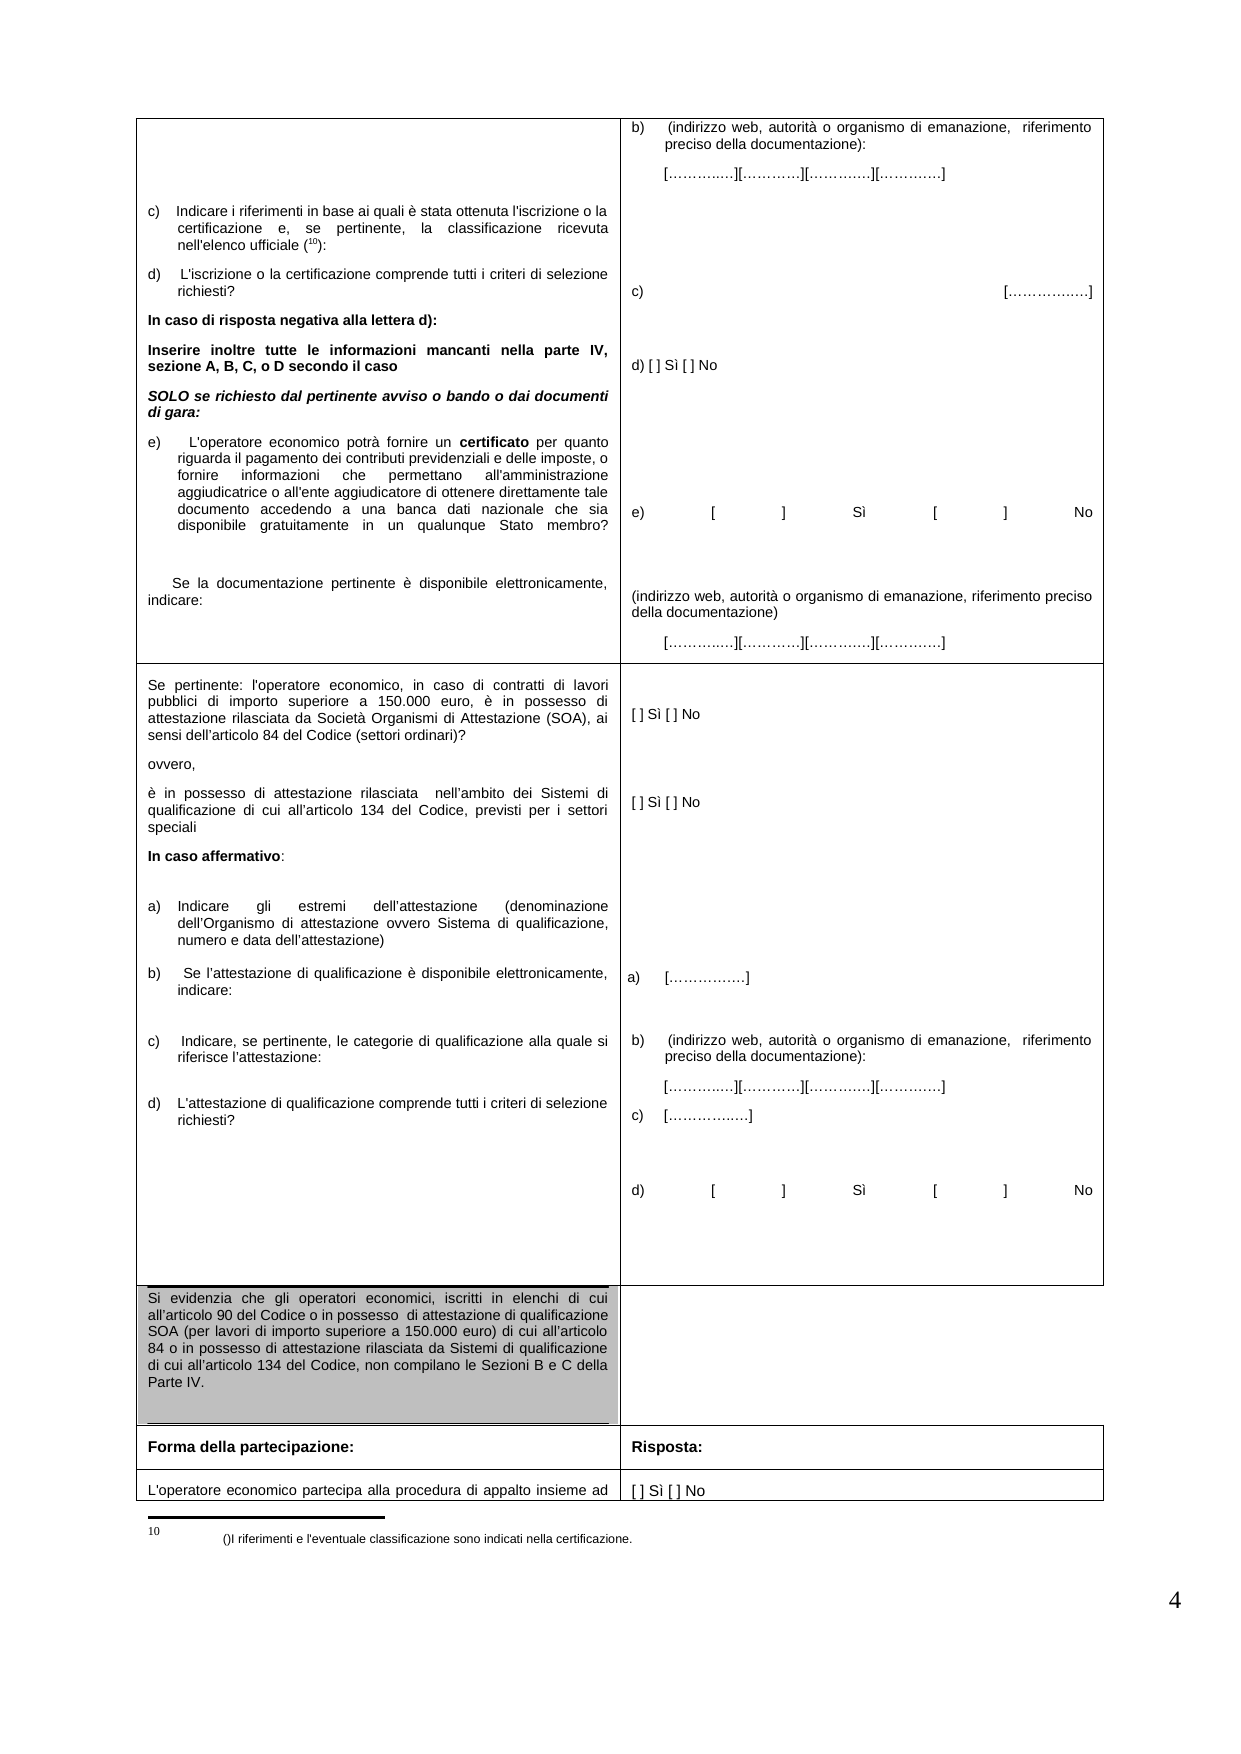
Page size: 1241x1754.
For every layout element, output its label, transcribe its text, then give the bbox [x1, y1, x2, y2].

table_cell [137, 1470, 620, 1500]
table_cell Forma della partecipazione: [137, 1426, 620, 1468]
table_cell [ ] Sì [ ] No [621, 1470, 1103, 1500]
table_cell Risposta: [621, 1426, 1103, 1468]
table_cell Se pertinente: l'operatore economico, in caso di contratti di lavori pubblici di importo superiore a 150.000 euro, è in possesso di attestazione rilasciata da Società Organismi di Attestazione (SOA), ai sensi dell’articolo 84 del Codice (settori ordinari)? ovvero, è in possesso di attestazione rilasciata nell’ambito dei Sistemi di qualificazione di cui all’articolo 134 del Codice, previsti per i settori speciali In caso affermativo: Indicare gli estremi dell’attestazione (denominazione dell’Organismo di attestazione ovvero Sistema di qualificazione, numero e data dell’attestazione) b) Se l’attestazione di qualificazione è disponibile elettronicamente, indicare: c) Indicare, se pertinente, le categorie di qualificazione alla quale si riferisce l’attestazione: d) L'attestazione di qualificazione comprende tutti i criteri di selezione richiesti? [137, 664, 620, 1285]
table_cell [621, 119, 1103, 663]
table_cell [ ] Sì [ ] No [ ] Sì [ ] No [………….…] b) (indirizzo web, autorità o organismo di emanazione, riferimento preciso della documentazione): [………..…][…………][……….…][……….…] c) […………..…] d) [ ] Sì [ ] No [621, 664, 1103, 1285]
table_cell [137, 119, 620, 663]
